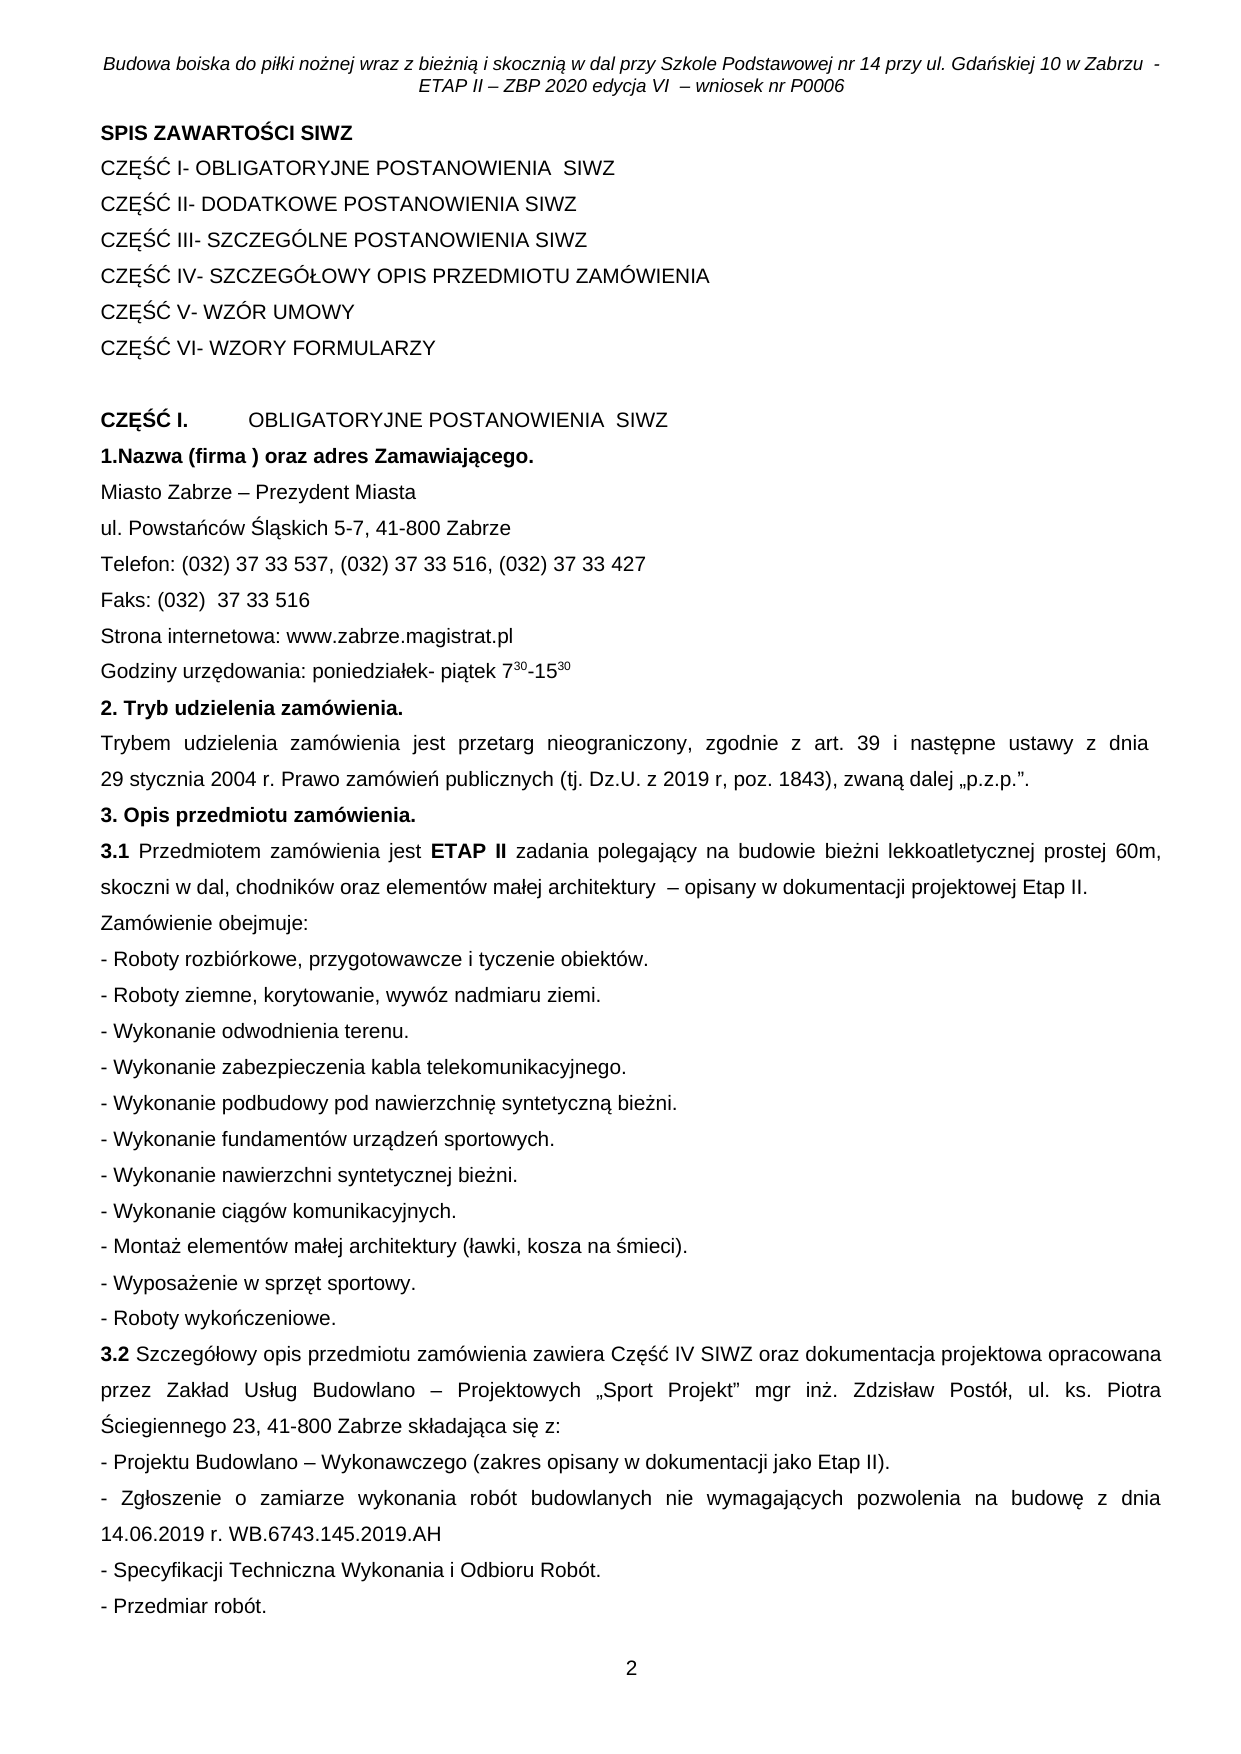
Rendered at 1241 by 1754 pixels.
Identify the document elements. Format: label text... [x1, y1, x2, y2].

text - Wykonanie fundamentów urządzeń sportowych. [100, 1127, 1162, 1151]
text CZĘŚĆ I- OBLIGATORYJNE POSTANOWIENIA SIWZ [100, 156, 1162, 180]
text - Wykonanie nawierzchni syntetycznej bieżni. [100, 1162, 1162, 1186]
text - Roboty wykończeniowe. [100, 1306, 1162, 1330]
text Zamówienie obejmuje: [100, 911, 1162, 935]
text CZĘŚĆ VI- WZORY FORMULARZY [100, 336, 1162, 360]
text 3. Opis przedmiotu zamówienia. [100, 803, 1162, 827]
text - Przedmiar robót. [100, 1594, 1162, 1618]
text CZĘŚĆ II- DODATKOWE POSTANOWIENIA SIWZ [100, 192, 1162, 216]
text - Wyposażenie w sprzęt sportowy. [100, 1270, 1162, 1294]
text - Wykonanie odwodnienia terenu. [100, 1019, 1162, 1043]
text CZĘŚĆ I. OBLIGATORYJNE POSTANOWIENIA SIWZ [100, 408, 1162, 432]
text Telefon: (032) 37 33 537, (032) 37 33 516, (032) 37 33 427 [100, 552, 1162, 576]
text CZĘŚĆ V- WZÓR UMOWY [100, 300, 1162, 324]
text ul. Powstańców Śląskich 5-7, 41-800 Zabrze [100, 516, 1162, 539]
text SPIS ZAWARTOŚCI SIWZ [100, 120, 1162, 144]
text CZĘŚĆ III- SZCZEGÓLNE POSTANOWIENIA SIWZ [100, 228, 1162, 252]
text Trybem udzielenia zamówienia jest przetarg nieograniczony, zgodnie z art. 39 i następne ustawy z dnia 29 stycznia 2004 r. Prawo zamówień publicznych (tj. Dz.U. z 2019 r, poz. 1843), zwaną dalej „p.z.p.”. [100, 731, 1162, 791]
text CZĘŚĆ IV- SZCZEGÓŁOWY OPIS PRZEDMIOTU ZAMÓWIENIA [100, 264, 1162, 288]
text 1.Nazwa (firma ) oraz adres Zamawiającego. [100, 444, 1162, 468]
text - Projektu Budowlano – Wykonawczego (zakres opisany w dokumentacji jako Etap II). [100, 1450, 1162, 1474]
text 3.1 Przedmiotem zamówienia jest ETAP II zadania polegający na budowie bieżni lekkoatletycznej prostej 60m, skoczni w dal, chodników oraz elementów małej architektury – opisany w dokumentacji projektowej Etap II. [100, 839, 1162, 899]
text 3.2 Szczegółowy opis przedmiotu zamówienia zawiera Część IV SIWZ oraz dokumentacja projektowa opracowana przez Zakład Usług Budowlano – Projektowych „Sport Projekt” mgr inż. Zdzisław Postół, ul. ks. Piotra Ściegiennego 23, 41-800 Zabrze składająca się z: [100, 1342, 1162, 1438]
text Miasto Zabrze – Prezydent Miasta [100, 480, 1162, 504]
text 2. Tryb udzielenia zamówienia. [100, 695, 1162, 719]
text - Wykonanie zabezpieczenia kabla telekomunikacyjnego. [100, 1055, 1162, 1079]
text - Zgłoszenie o zamiarze wykonania robót budowlanych nie wymagających pozwolenia na budowę z dnia 14.06.2019 r. WB.6743.145.2019.AH [100, 1486, 1162, 1546]
text - Roboty ziemne, korytowanie, wywóz nadmiaru ziemi. [100, 983, 1162, 1007]
text - Wykonanie ciągów komunikacyjnych. [100, 1198, 1162, 1222]
text - Wykonanie podbudowy pod nawierzchnię syntetyczną bieżni. [100, 1091, 1162, 1114]
text - Specyfikacji Techniczna Wykonania i Odbioru Robót. [100, 1558, 1162, 1582]
text Faks: (032) 37 33 516 [100, 587, 1162, 611]
text Strona internetowa: www.zabrze.magistrat.pl [100, 623, 1162, 647]
text - Montaż elementów małej architektury (ławki, kosza na śmieci). [100, 1234, 1162, 1258]
text Godziny urzędowania: poniedziałek- piątek 730-1530 [100, 659, 1162, 683]
text - Roboty rozbiórkowe, przygotowawcze i tyczenie obiektów. [100, 947, 1162, 971]
